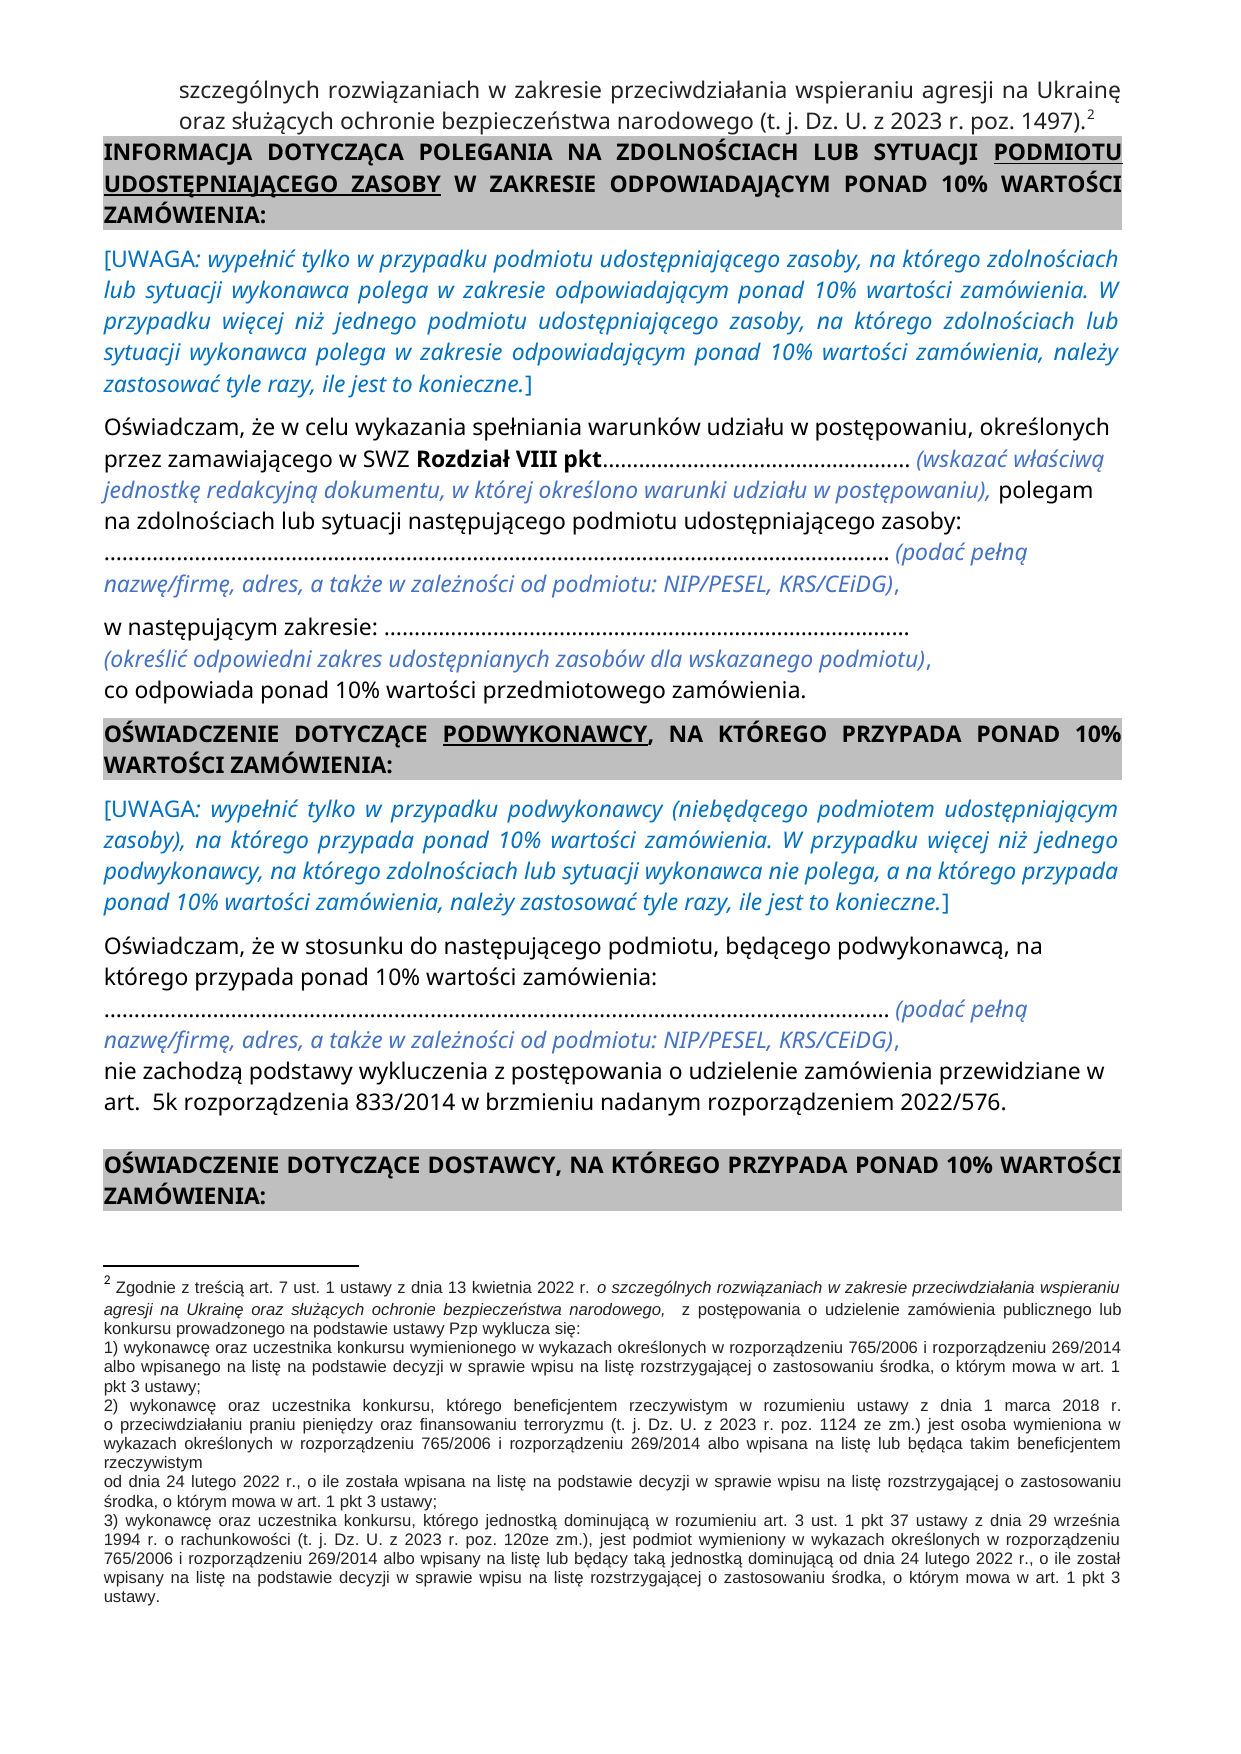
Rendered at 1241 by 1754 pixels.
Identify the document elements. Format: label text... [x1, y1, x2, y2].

text [UWAGA: wypełnić tylko w przypadku podmiotu udostępniającego zasoby, na którego zdolnościach lub sytuacji wykonawca polega w zakresie odpowiadającym ponad 10% wartości zamówienia. W przypadku więcej niż jednego podmiotu udostępniającego zasoby, na którego zdolnościach lub sytuacji wykonawca polega w zakresie odpowiadającym ponad 10% wartości zamówienia, należy zastosować tyle razy, ile jest to konieczne.] [103, 243, 1122, 399]
text OŚWIADCZENIE DOTYCZĄCE PODWYKONAWCY, NA KTÓREGO PRZYPADA PONAD 10% WARTOŚCI ZAMÓWIENIA: [103, 718, 1122, 780]
text OŚWIADCZENIE DOTYCZĄCE DOSTAWCY, NA KTÓREGO PRZYPADA PONAD 10% WARTOŚCI ZAMÓWIENIA: [103, 1149, 1122, 1211]
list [141, 74, 1122, 136]
text Oświadczam, że w stosunku do następującego podmiotu, będącego podwykonawcą, na którego przypada ponad 10% wartości zamówienia: ……………………………………………………………………………………………….………..….…… (podać pełną nazwę/firmę, adres, a także w zależności od podmiotu: NIP/PESEL, KRS/CEiDG), nie zachodzą podstawy wykluczenia z postępowania o udzielenie zamówienia przewidziane w art. 5k rozporządzenia 833/2014 w brzmieniu nadanym rozporządzeniem 2022/576. [103, 930, 1122, 1118]
text Oświadczam, że w celu wykazania spełniania warunków udziału w postępowaniu, określonych przez zamawiającego w SWZ Rozdział VIII pkt…………………………………………… (wskazać właściwą jednostkę redakcyjną dokumentu, w której określono warunki udziału w postępowaniu), polegam na zdolnościach lub sytuacji następującego podmiotu udostępniającego zasoby: ………………………………………………………………………...…………………………………….… (podać pełną nazwę/firmę, adres, a także w zależności od podmiotu: NIP/PESEL, KRS/CEiDG), [103, 411, 1122, 599]
text w następującym zakresie: …………………………………………………………………………… (określić odpowiedni zakres udostępnianych zasobów dla wskazanego podmiotu), co odpowiada ponad 10% wartości przedmiotowego zamówienia. [103, 611, 1122, 705]
text INFORMACJA DOTYCZĄCA POLEGANIA NA ZDOLNOŚCIACH LUB SYTUACJI PODMIOTU UDOSTĘPNIAJĄCEGO ZASOBY W ZAKRESIE ODPOWIADAJĄCYM PONAD 10% WARTOŚCI ZAMÓWIENIA: [103, 136, 1122, 230]
text [UWAGA: wypełnić tylko w przypadku podwykonawcy (niebędącego podmiotem udostępniającym zasoby), na którego przypada ponad 10% wartości zamówienia. W przypadku więcej niż jednego podwykonawcy, na którego zdolnościach lub sytuacji wykonawca nie polega, a na którego przypada ponad 10% wartości zamówienia, należy zastosować tyle razy, ile jest to konieczne.] [103, 793, 1122, 918]
